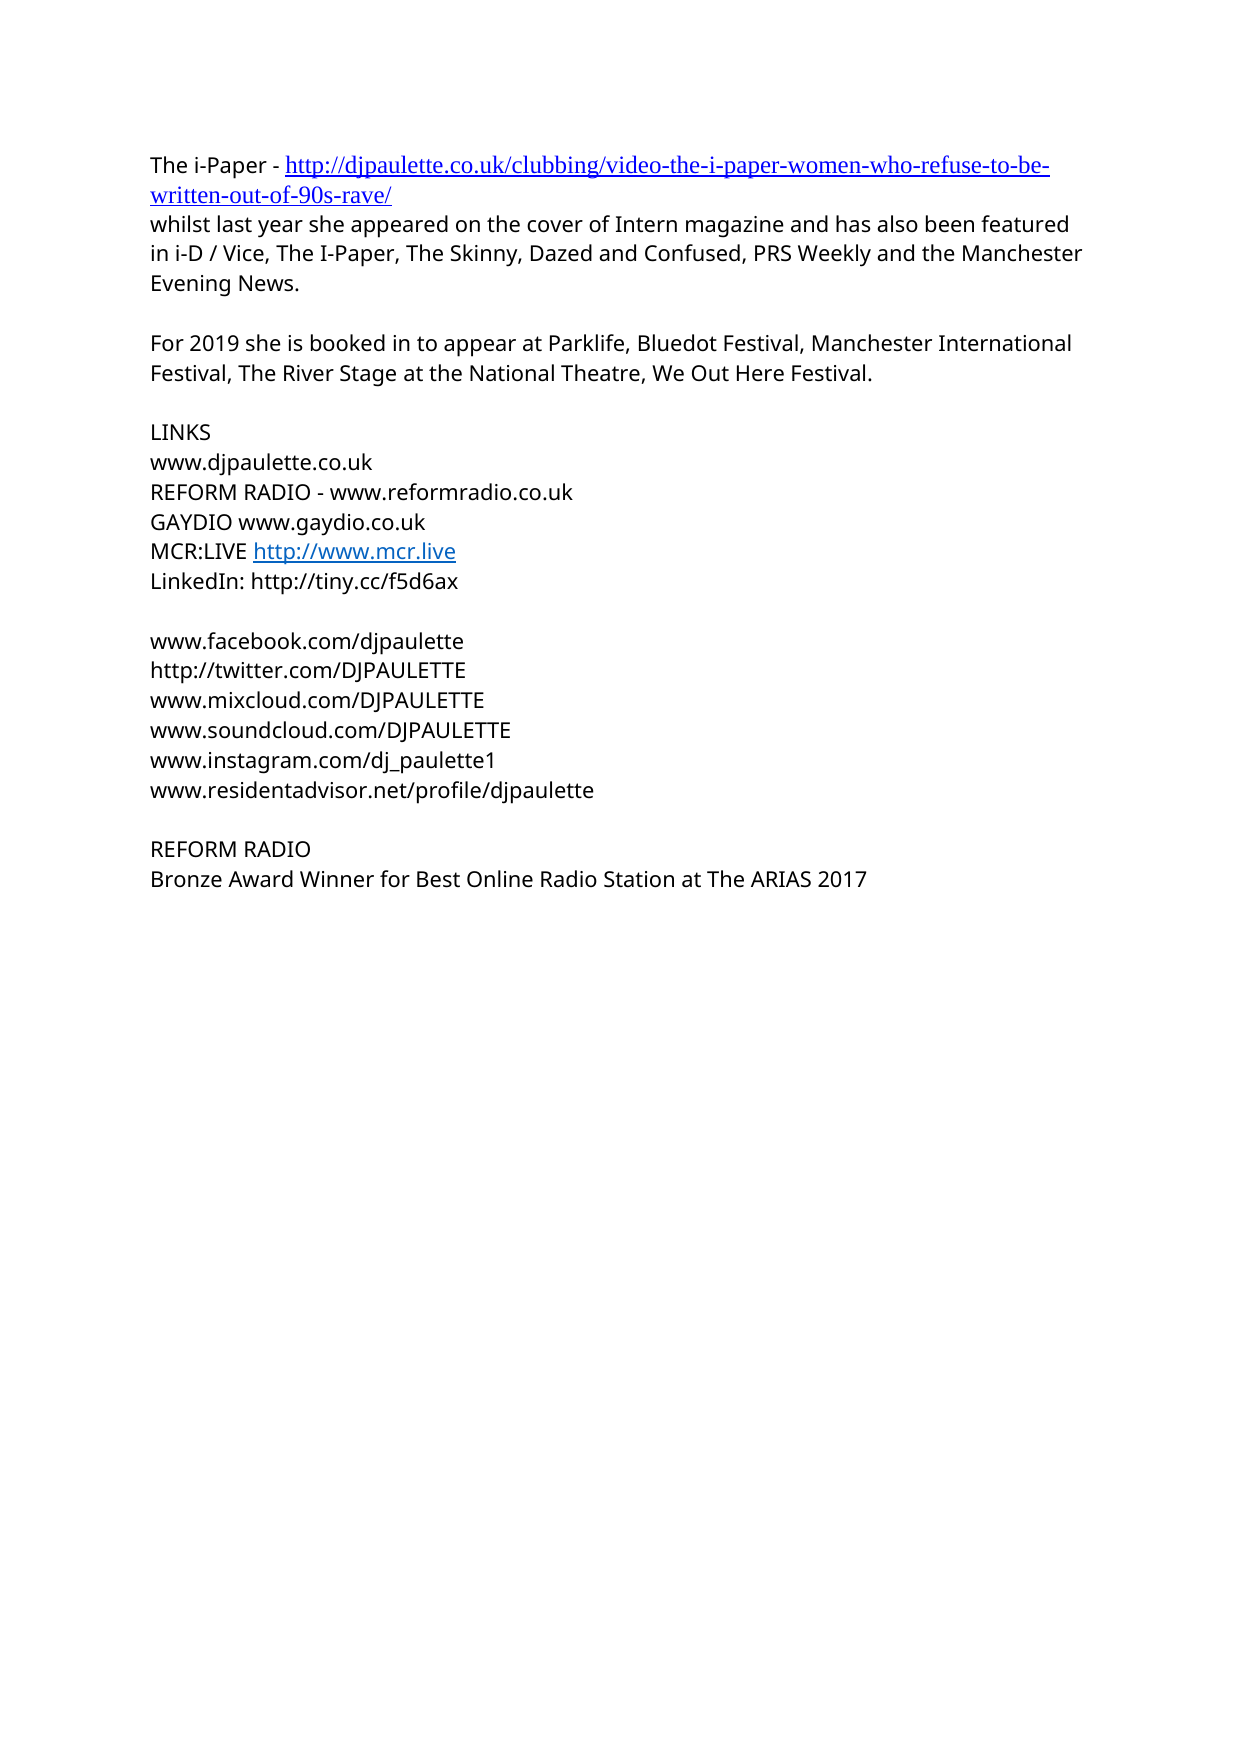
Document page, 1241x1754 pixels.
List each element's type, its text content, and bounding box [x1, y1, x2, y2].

text For 2019 she is booked in to appear at Parklife, Bluedot Festival, Manchester International Festival, The River Stage at the National Theatre, We Out Here Festival. [150, 328, 1090, 387]
text whilst last year she appeared on the cover of Intern magazine and has also been featured in i-D / Vice, The I-Paper, The Skinny, Dazed and Confused, PRS Weekly and the Manchester Evening News. [150, 208, 1090, 298]
text Bronze Award Winner for Best Online Radio Station at The ARIAS 2017 [150, 864, 1090, 894]
text MCR:LIVE http://www.mcr.live [150, 536, 1090, 566]
text www.djpaulette.co.uk [150, 447, 1090, 477]
text REFORM RADIO [150, 834, 1090, 864]
text REFORM RADIO - www.reformradio.co.uk [150, 477, 1090, 506]
text The i-Paper - http://djpaulette.co.uk/clubbing/video-the-i-paper-women-who-refuse-to-be-written-out-of-90s-rave/ [150, 150, 1090, 208]
text www.facebook.com/djpaulette [150, 626, 1090, 655]
text www.instagram.com/dj_paulette1 [150, 745, 1090, 774]
text www.mixcloud.com/DJPAULETTE [150, 685, 1090, 715]
text LINKS [150, 417, 1090, 447]
text GAYDIO www.gaydio.co.uk [150, 506, 1090, 536]
text http://twitter.com/DJPAULETTE [150, 655, 1090, 685]
text www.residentadvisor.net/profile/djpaulette [150, 774, 1090, 804]
text LinkedIn: http://tiny.cc/f5d6ax [150, 566, 1090, 596]
text www.soundcloud.com/DJPAULETTE [150, 715, 1090, 745]
